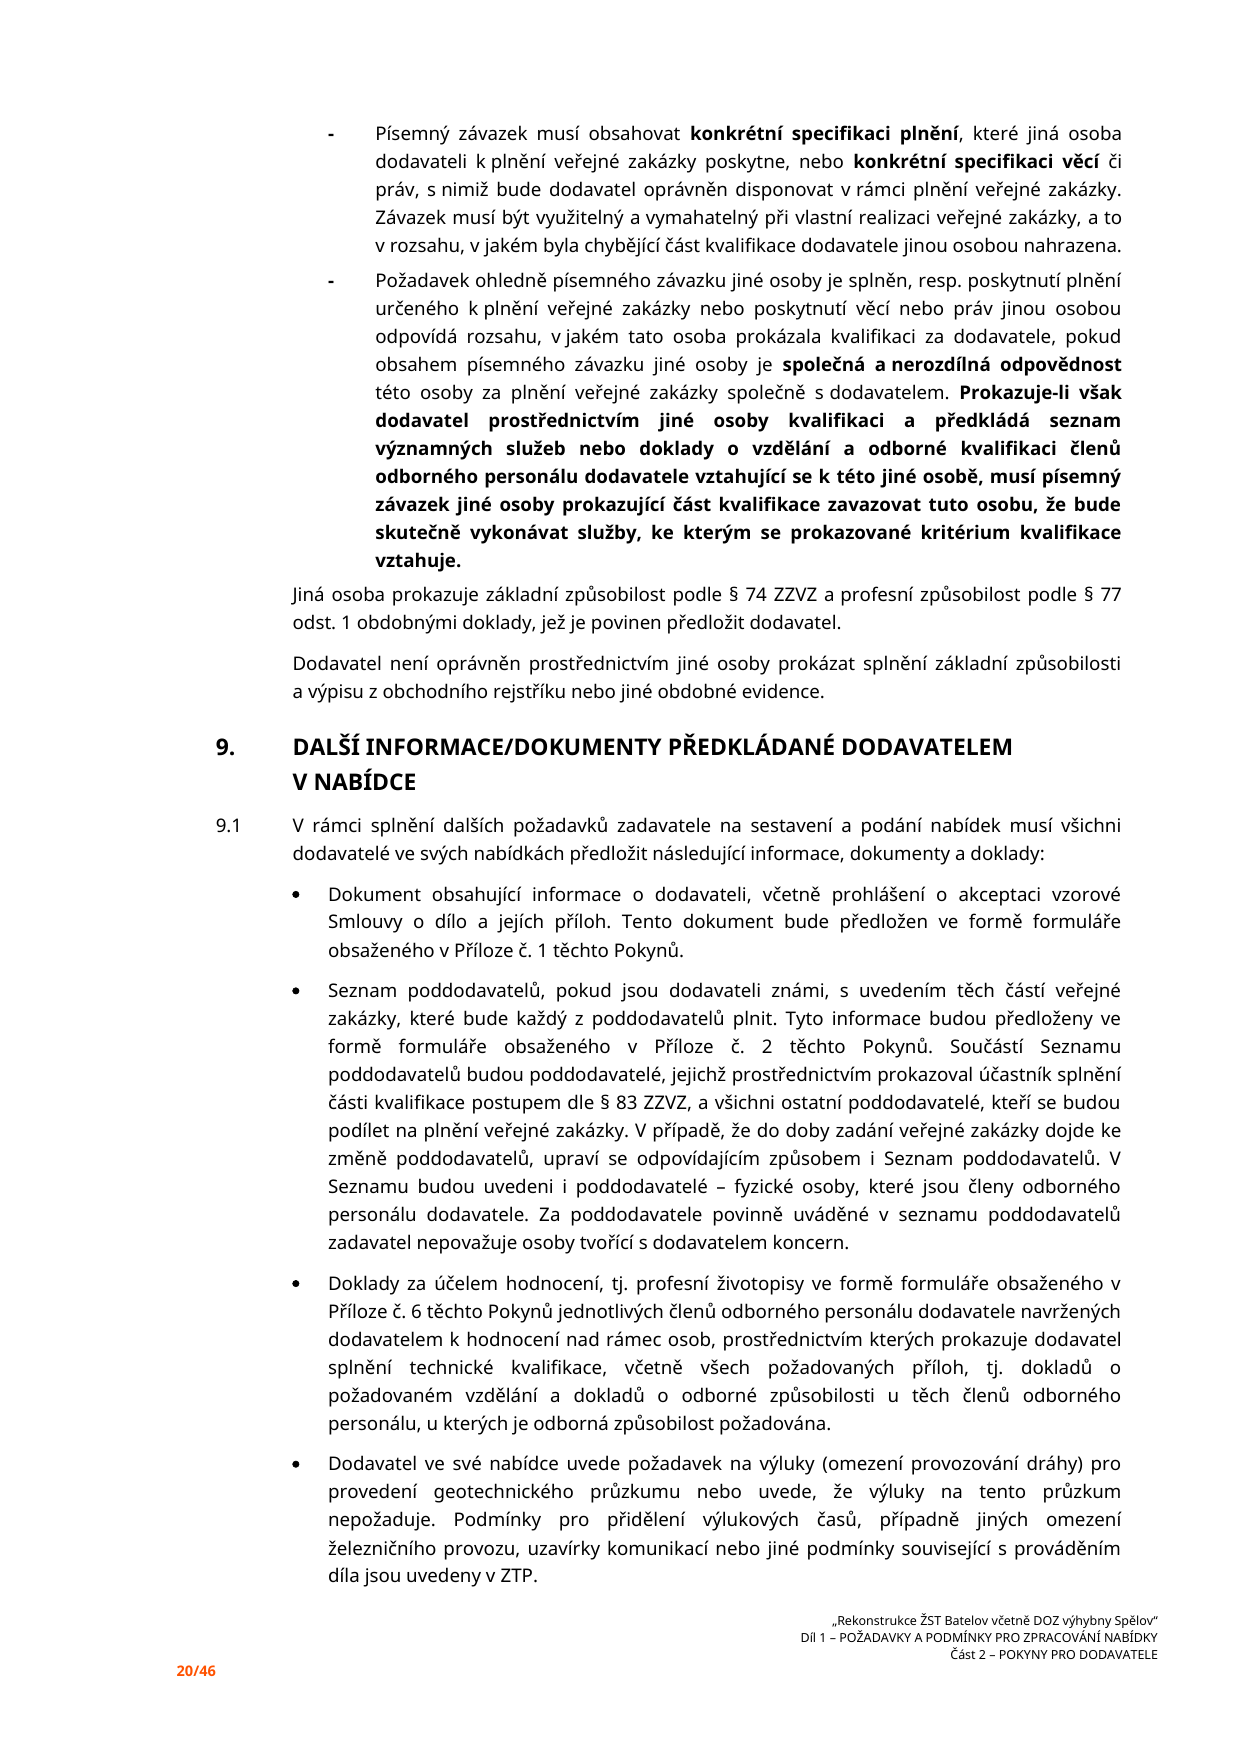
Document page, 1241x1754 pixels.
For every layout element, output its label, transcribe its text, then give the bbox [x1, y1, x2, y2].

text Dodavatel není oprávněn prostřednictvím jiné osoby prokázat splnění základní způsobilosti a výpisu z obchodního rejstříku nebo jiné obdobné evidence. [292, 650, 1122, 703]
text Seznam poddodavatelů, pokud jsou dodavateli známi, s uvedením těch částí veřejné zakázky, které bude každý z poddodavatelů plnit. Tyto informace budou předloženy ve formě formuláře obsaženého v Příloze č. 2 těchto Pokynů. Součástí Seznamu poddodavatelů budou poddodavatelé, jejichž prostřednictvím prokazoval účastník splnění části kvalifikace postupem dle § 83 ZZVZ, a všichni ostatní poddodavatelé, kteří se budou podílet na plnění veřejné zakázky. V případě, že do doby zadání veřejné zakázky dojde ke změně poddodavatelů, upraví se odpovídajícím způsobem i Seznam poddodavatelů. V Seznamu budou uvedeni i poddodavatelé – fyzické osoby, které jsou členy odborného personálu dodavatele. Za poddodavatele povinně uváděné v seznamu poddodavatelů zadavatel nepovažuje osoby tvořící s dodavatelem koncern. [292, 977, 1122, 1255]
text V rámci splnění dalších požadavků zadavatele na sestavení a podání nabídek musí všichni dodavatelé ve svých nabídkách předložit následující informace, dokumenty a doklady: [216, 812, 1122, 866]
text DALŠÍ INFORMACE/DOKUMENTY PŘEDKLÁDANÉ DODAVATELEM v NABÍDCE [216, 731, 1122, 797]
text Požadavek ohledně písemného závazku jiné osoby je splněn, resp. poskytnutí plnění určeného k plnění veřejné zakázky nebo poskytnutí věcí nebo práv jinou osobou odpovídá rozsahu, v jakém tato osoba prokázala kvalifikaci za dodavatele, pokud obsahem písemného závazku jiné osoby je společná a nerozdílná odpovědnost této osoby za plnění veřejné zakázky společně s dodavatelem. Prokazuje-li však dodavatel prostřednictvím jiné osoby kvalifikaci a předkládá seznam významných služeb nebo doklady o vzdělání a odborné kvalifikaci členů odborného personálu dodavatele vztahující se k této jiné osobě, musí písemný závazek jiné osoby prokazující část kvalifikace zavazovat tuto osobu, že bude skutečně vykonávat služby, ke kterým se prokazované kritérium kvalifikace vztahuje. [328, 267, 1122, 573]
text Dokument obsahující informace o dodavateli, včetně prohlášení o akceptaci vzorové Smlouvy o dílo a jejích příloh. Tento dokument bude předložen ve formě formuláře obsaženého v Příloze č. 1 těchto Pokynů. [292, 881, 1122, 962]
text Doklady za účelem hodnocení, tj. profesní životopisy ve formě formuláře obsaženého v Příloze č. 6 těchto Pokynů jednotlivých členů odborného personálu dodavatele navržených dodavatelem k hodnocení nad rámec osob, prostřednictvím kterých prokazuje dodavatel splnění technické kvalifikace, včetně všech požadovaných příloh, tj. dokladů o požadovaném vzdělání a dokladů o odborné způsobilosti u těch členů odborného personálu, u kterých je odborná způsobilost požadována. [292, 1270, 1122, 1436]
text Dodavatel ve své nabídce uvede požadavek na výluky (omezení provozování dráhy) pro provedení geotechnického průzkumu nebo uvede, že výluky na tento průzkum nepožaduje. Podmínky pro přidělení výlukových časů, případně jiných omezení železničního provozu, uzavírky komunikací nebo jiné podmínky související s prováděním díla jsou uvedeny v ZTP. [292, 1451, 1122, 1588]
text Jiná osoba prokazuje základní způsobilost podle § 74 ZZVZ a profesní způsobilost podle § 77 odst. 1 obdobnými doklady, jež je povinen předložit dodavatel. [292, 581, 1122, 635]
text Písemný závazek musí obsahovat konkrétní specifikaci plnění, které jiná osoba dodavateli k plnění veřejné zakázky poskytne, nebo konkrétní specifikaci věcí či práv, s nimiž bude dodavatel oprávněn disponovat v rámci plnění veřejné zakázky. Závazek musí být využitelný a vymahatelný při vlastní realizaci veřejné zakázky, a to v rozsahu, v jakém byla chybějící část kvalifikace dodavatele jinou osobou nahrazena. [328, 121, 1122, 258]
